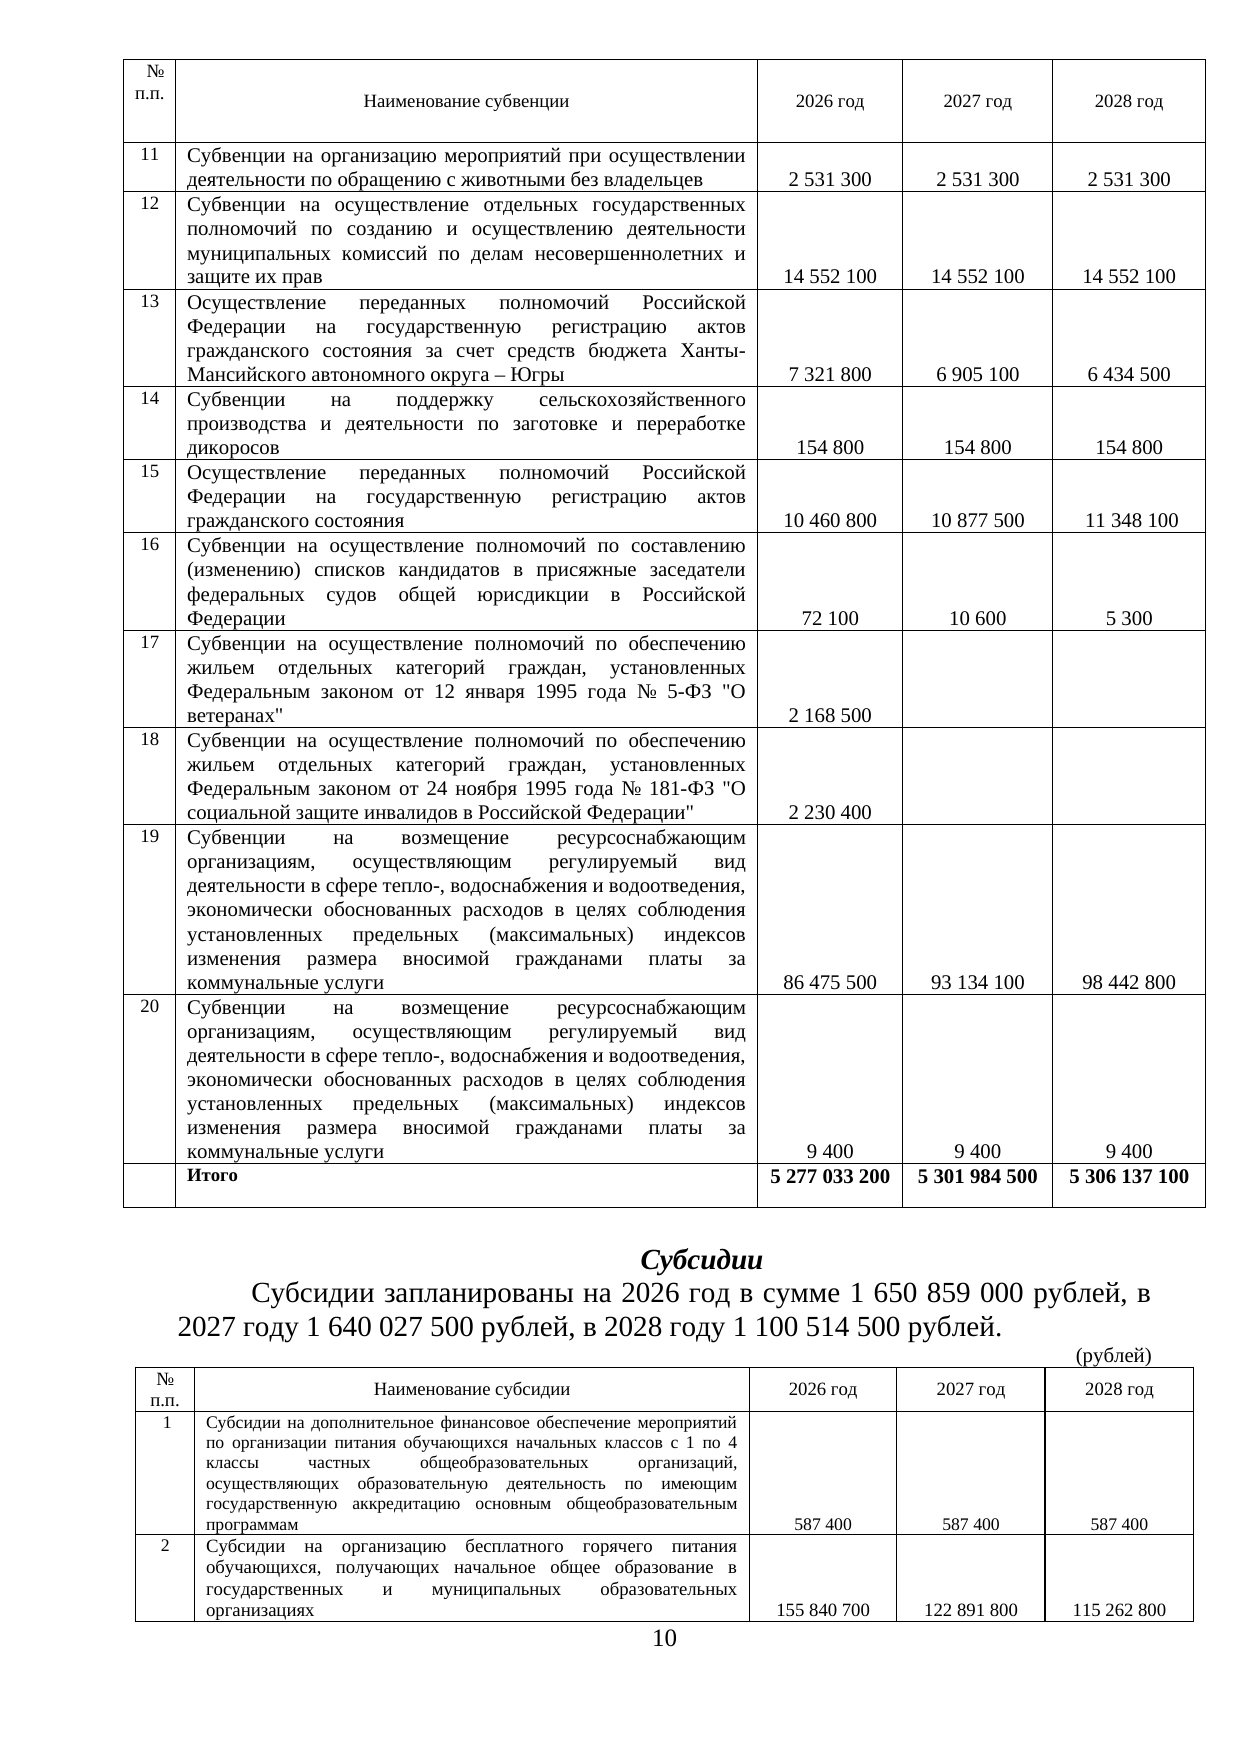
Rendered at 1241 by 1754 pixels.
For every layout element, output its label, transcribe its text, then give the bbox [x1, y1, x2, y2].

table_cell [1053, 728, 1205, 824]
table_cell 7 321 800 [758, 290, 902, 386]
table_cell 14 552 100 [758, 192, 902, 288]
table_cell Субвенции на осуществление полномочий по составлению (изменению) списков кандидатов в присяжные заседатели федеральных судов общей юрисдикции в Российской Федерации [176, 533, 757, 629]
table_cell 2 531 300 [903, 143, 1052, 191]
table_cell Осуществление переданных полномочий Российской Федерации на государственную регистрацию актов гражданского состояния за счет средств бюджета Ханты-Мансийского автономного округа – Югры [176, 290, 757, 386]
table_cell 154 800 [1053, 387, 1205, 459]
table_cell 2028 год [1053, 60, 1205, 142]
table_cell 154 800 [903, 387, 1052, 459]
table_cell 18 [124, 728, 175, 824]
table_cell Наименование субвенции [176, 60, 757, 142]
table_header 2028 год [1046, 1368, 1193, 1411]
table_cell 115 262 800 [1046, 1535, 1193, 1621]
table_cell Субсидии на организацию бесплатного горячего питания обучающихся, получающих начальное общее образование в государственных и муниципальных образовательных организациях [195, 1535, 749, 1621]
table_cell 14 [124, 387, 175, 459]
table_header 2026 год [750, 1368, 896, 1411]
table_cell 11 348 100 [1053, 460, 1205, 532]
table_cell 14 552 100 [1053, 192, 1205, 288]
table_cell 1 [136, 1412, 194, 1534]
table_cell 587 400 [1046, 1412, 1193, 1534]
table_cell 6 905 100 [903, 290, 1052, 386]
table_cell Субсидии на дополнительное финансовое обеспечение мероприятий по организации питания обучающихся начальных классов с 1 по 4 классы частных общеобразовательных организаций, осуществляющих образовательную деятельность по имеющим государственную аккредитацию основным общеобразовательным программам [195, 1412, 749, 1534]
table_cell 2 230 400 [758, 728, 902, 824]
table_cell № п.п. [124, 60, 175, 142]
table_cell 2 531 300 [1053, 143, 1205, 191]
table_cell Субвенции на организацию мероприятий при осуществлении деятельности по обращению с животными без владельцев [176, 143, 757, 191]
table_cell Субвенции на поддержку сельскохозяйственного производства и деятельности по заготовке и переработке дикоросов [176, 387, 757, 459]
table_cell 2 [136, 1535, 194, 1621]
table_cell 13 [124, 290, 175, 386]
text Субсидии запланированы на 2026 год в сумме 1 650 859 000 рублей, в 2027 году 1 640 027 500 рублей, в 2028 году 1 100 514 500 рублей. [177, 1275, 1152, 1342]
table_header 2027 год [897, 1368, 1044, 1411]
text (рублей) [252, 1342, 1152, 1367]
table_cell 2 531 300 [758, 143, 902, 191]
table_cell 2 168 500 [758, 631, 902, 727]
table_cell 9 400 [1053, 995, 1205, 1163]
table_header № п.п. [136, 1368, 194, 1411]
table_cell 2026 год [758, 60, 902, 142]
table_cell 155 840 700 [750, 1535, 896, 1621]
table_cell [124, 1164, 175, 1207]
table_cell 10 600 [903, 533, 1052, 629]
table_cell 17 [124, 631, 175, 727]
table_cell 12 [124, 192, 175, 288]
table_cell [903, 631, 1052, 727]
table_cell 122 891 800 [897, 1535, 1044, 1621]
table_cell Субвенции на осуществление полномочий по обеспечению жильем отдельных категорий граждан, установленных Федеральным законом от 12 января 1995 года № 5-ФЗ "О ветеранах" [176, 631, 757, 727]
table_cell 16 [124, 533, 175, 629]
table_cell Осуществление переданных полномочий Российской Федерации на государственную регистрацию актов гражданского состояния [176, 460, 757, 532]
table_cell 587 400 [750, 1412, 896, 1534]
table_cell [903, 728, 1052, 824]
table_cell 14 552 100 [903, 192, 1052, 288]
table_cell 9 400 [903, 995, 1052, 1163]
table_header Наименование субсидии [195, 1368, 749, 1411]
table_cell 10 877 500 [903, 460, 1052, 532]
table_cell 11 [124, 143, 175, 191]
table_cell 19 [124, 825, 175, 994]
table_cell Субвенции на возмещение ресурсоснабжающим организациям, осуществляющим регулируемый вид деятельности в сфере тепло-, водоснабжения и водоотведения, экономически обоснованных расходов в целях соблюдения установленных предельных (максимальных) индексов изменения размера вносимой гражданами платы за коммунальные услуги [176, 825, 757, 994]
table_cell 5 306 137 100 [1053, 1164, 1205, 1207]
table_cell 154 800 [758, 387, 902, 459]
table_cell 6 434 500 [1053, 290, 1205, 386]
table_cell Субвенции на возмещение ресурсоснабжающим организациям, осуществляющим регулируемый вид деятельности в сфере тепло-, водоснабжения и водоотведения, экономически обоснованных расходов в целях соблюдения установленных предельных (максимальных) индексов изменения размера вносимой гражданами платы за коммунальные услуги [176, 995, 757, 1163]
table_cell 10 460 800 [758, 460, 902, 532]
table_cell Субвенции на осуществление отдельных государственных полномочий по созданию и осуществлению деятельности муниципальных комиссий по делам несовершеннолетних и защите их прав [176, 192, 757, 288]
table_cell 15 [124, 460, 175, 532]
table_cell [1053, 631, 1205, 727]
table_cell 5 301 984 500 [903, 1164, 1052, 1207]
table_cell Субвенции на осуществление полномочий по обеспечению жильем отдельных категорий граждан, установленных Федеральным законом от 24 ноября 1995 года № 181-ФЗ "О социальной защите инвалидов в Российской Федерации" [176, 728, 757, 824]
table_cell 98 442 800 [1053, 825, 1205, 994]
table_cell 72 100 [758, 533, 902, 629]
table_cell 86 475 500 [758, 825, 902, 994]
table_cell 20 [124, 995, 175, 1163]
table_cell 587 400 [897, 1412, 1044, 1534]
table_cell 9 400 [758, 995, 902, 1163]
table_cell 5 300 [1053, 533, 1205, 629]
table_cell Итого [176, 1164, 757, 1207]
table_cell 2027 год [903, 60, 1052, 142]
table_cell 93 134 100 [903, 825, 1052, 994]
text Субсидии [252, 1242, 1152, 1275]
table_cell 5 277 033 200 [758, 1164, 902, 1207]
